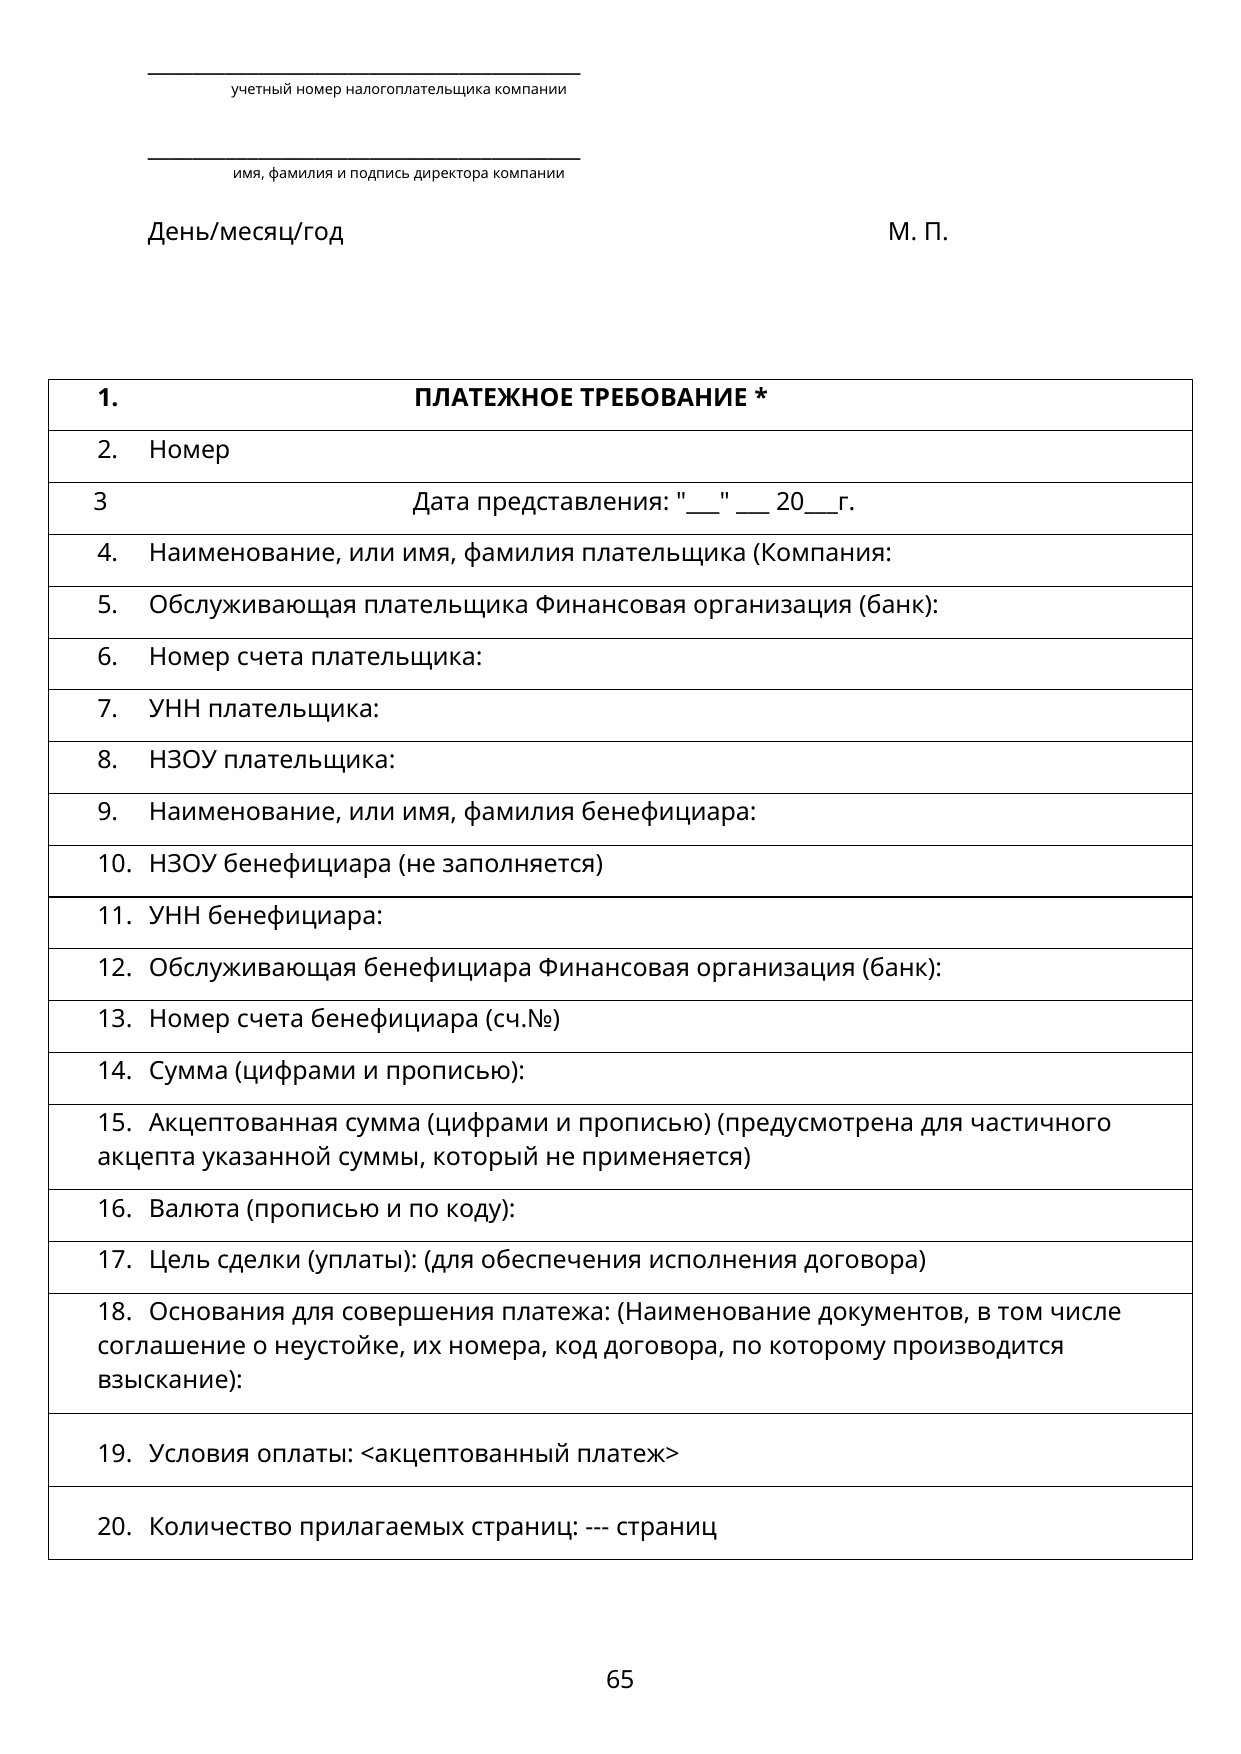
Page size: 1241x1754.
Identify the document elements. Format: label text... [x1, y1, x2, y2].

table_cell 17. Цель сделки (уплаты): (для обеспечения исполнения договора) [49, 1242, 1192, 1293]
table_cell 3 Дата представления: "___" ___ 20___г. [49, 483, 1192, 534]
table_cell 10. НЗОУ бенефициара (не заполняется) [49, 846, 1192, 896]
table_cell 14. Сумма (цифрами и прописью): [49, 1053, 1192, 1103]
text _______________________________________ [148, 129, 1092, 163]
table_cell 4. Наименование, или имя, фамилия плательщика (Компания: [49, 535, 1192, 586]
table_cell 9. Наименование, или имя, фамилия бенефициара: [49, 794, 1192, 844]
table_cell 16. Валюта (прописью и по коду): [49, 1190, 1192, 1241]
table_cell 6. Номер счета плательщика: [49, 639, 1192, 689]
table_cell 18. Основания для совершения платежа: (Наименование документов, в том числе соглашение о неустойке, их номера, код договора, по которому производится взыскание): [49, 1294, 1192, 1413]
table_header 1. ПЛАТЕЖНОЕ ТРЕБОВАНИЕ * [49, 380, 1192, 430]
table_cell 2. Номер [49, 431, 1192, 482]
table_cell 12. Обслуживающая бенефициара Финансовая организация (банк): [49, 949, 1192, 1000]
table_cell 15. Акцептованная сумма (цифрами и прописью) (предусмотрена для частичного акцепта указанной суммы, который не применяется) [49, 1105, 1192, 1189]
text _______________________________________ [148, 44, 1092, 78]
text учетный номер налогоплательщика компании [148, 78, 650, 112]
table_cell 20. Количество прилагаемых страниц: --- страниц [49, 1487, 1192, 1559]
table_cell 7. УНН плательщика: [49, 690, 1192, 741]
table_cell 11. УНН бенефициара: [49, 898, 1192, 948]
table_cell 5. Обслуживающая плательщика Финансовая организация (банк): [49, 587, 1192, 637]
text имя, фамилия и подпись директора компании [148, 163, 650, 197]
table_cell 8. НЗОУ плательщика: [49, 742, 1192, 793]
text День/месяц/год М. П. [148, 214, 1092, 248]
table_cell 13. Номер счета бенефициара (сч.№) [49, 1001, 1192, 1052]
table_cell 19. Условия оплаты: <акцептованный платеж> [49, 1414, 1192, 1486]
